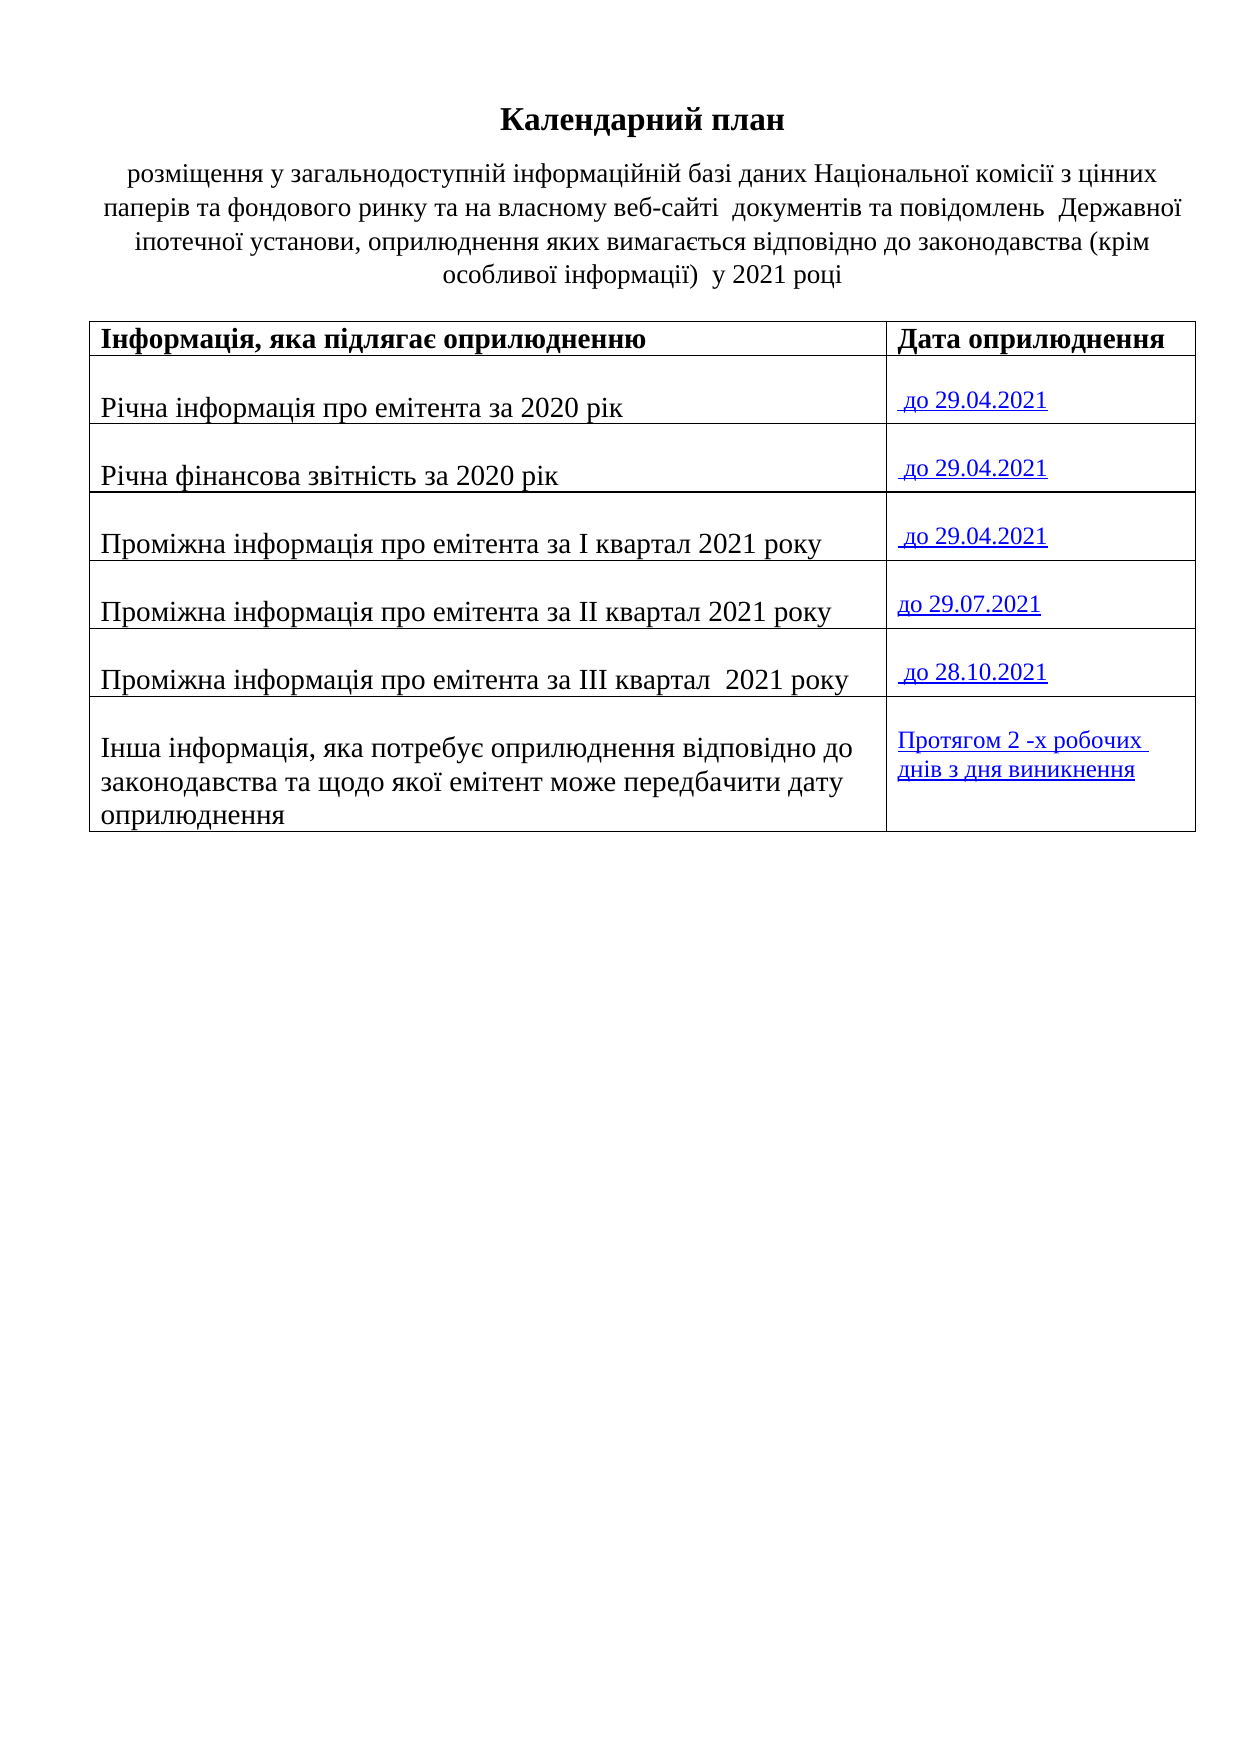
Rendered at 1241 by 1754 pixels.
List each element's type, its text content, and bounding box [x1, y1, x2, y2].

table_header Дата оприлюднення [887, 322, 1195, 355]
table_cell Проміжна інформація про емітента за I квартал 2021 року [90, 493, 886, 559]
table_cell Протягом 2 -х робочих днів з дня виникнення [887, 697, 1195, 831]
table_cell до 29.04.2021 [887, 424, 1195, 491]
table_header Інформація, яка підлягає оприлюдненню [90, 322, 886, 355]
text Календарний план [89, 99, 1196, 138]
table_cell Інша інформація, яка потребує оприлюднення відповідно до законодавства та щодо якої емітент може передбачити дату оприлюднення [90, 697, 886, 831]
table_cell Проміжна інформація про емітента за III квартал 2021 року [90, 629, 886, 696]
table_cell до 29.07.2021 [887, 561, 1195, 628]
table_cell до 29.04.2021 [887, 356, 1195, 423]
table_cell Проміжна інформація про емітента за II квартал 2021 року [90, 561, 886, 628]
table_cell до 28.10.2021 [887, 629, 1195, 696]
table_cell Річна фінансова звітність за 2020 рік [90, 424, 886, 491]
table_cell Річна інформація про емітента за 2020 рік [90, 356, 886, 423]
text розміщення у загальнодоступній інформаційній базі даних Національної комісії з цінних паперів та фондового ринку та на власному веб-сайті документів та повідомлень Державної іпотечної установи, оприлюднення яких вимагається відповідно до законодавства (крім особливої інформації) у 2021 році [89, 158, 1196, 289]
table_cell до 29.04.2021 [887, 493, 1195, 559]
